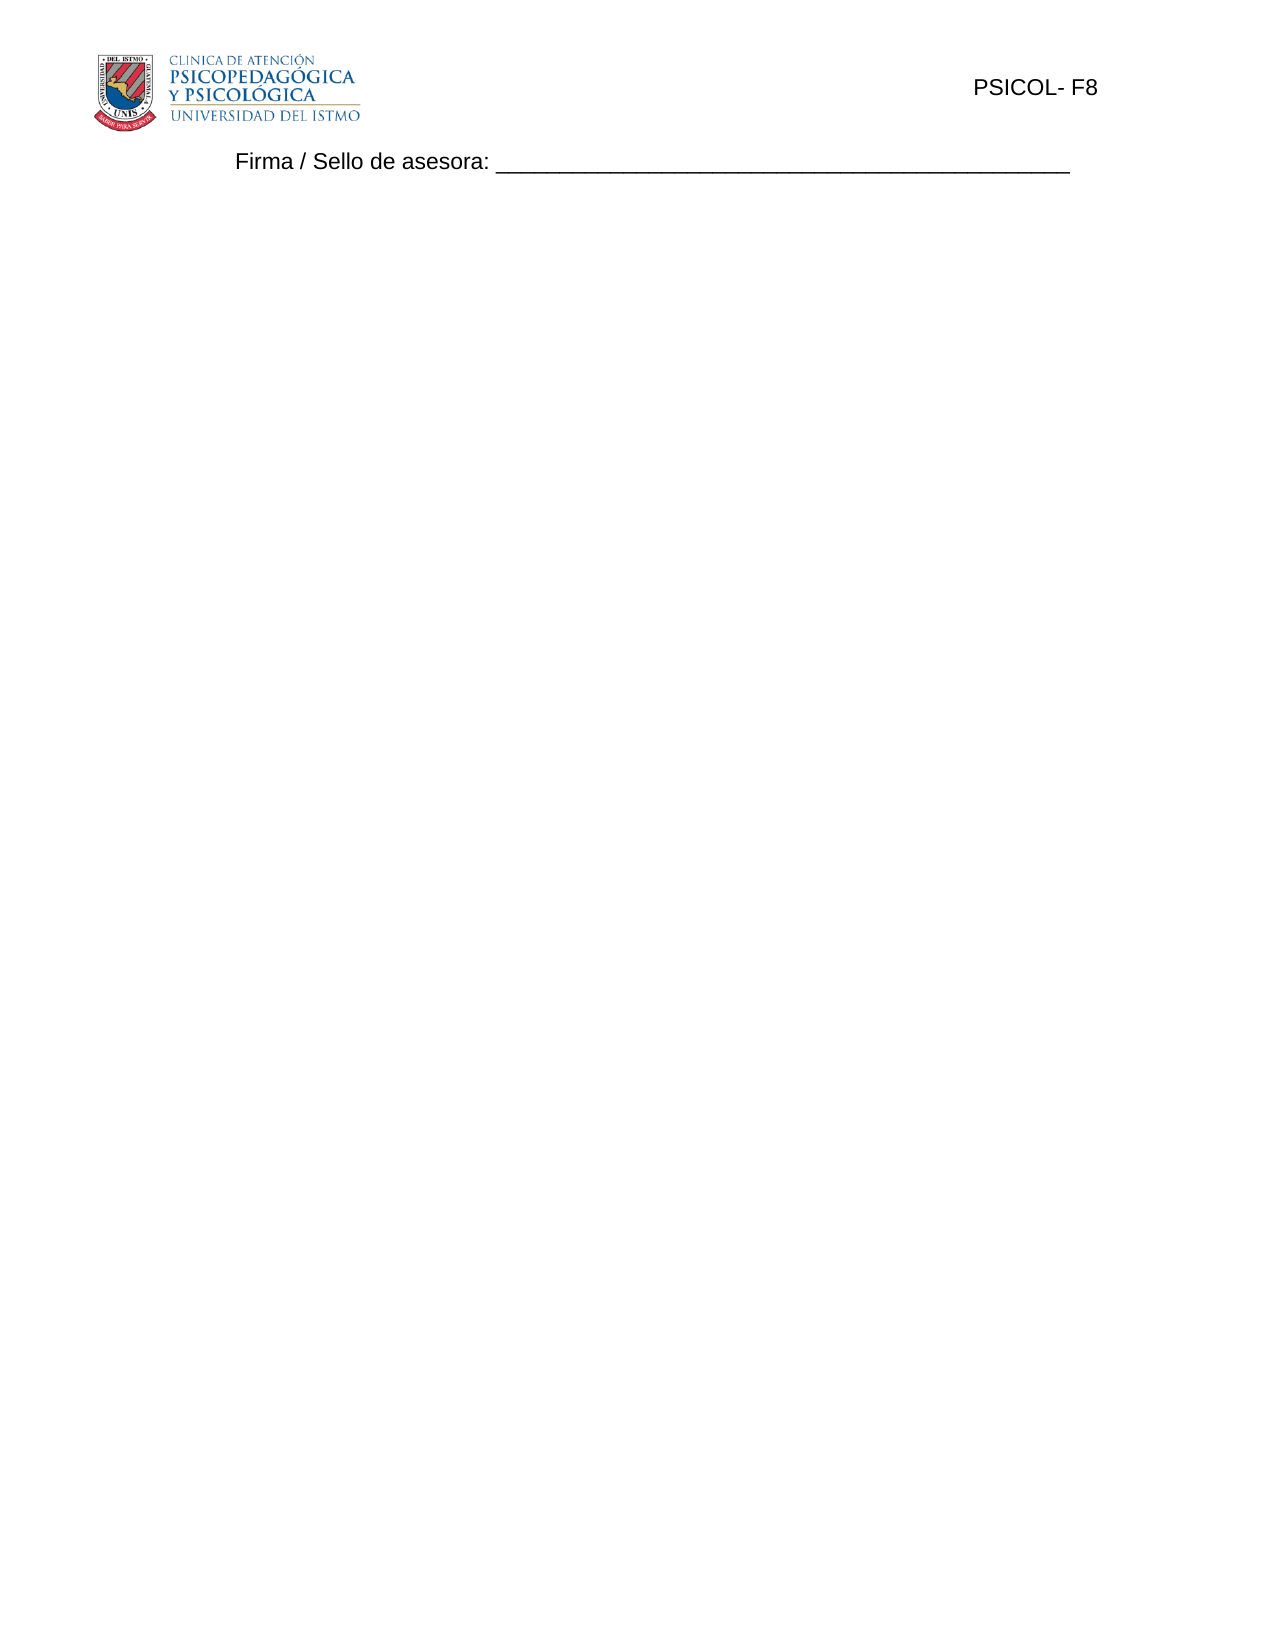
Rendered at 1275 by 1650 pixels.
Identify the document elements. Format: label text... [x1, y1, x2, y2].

text Firma / Sello de asesora: _____________________________________________ [177, 148, 1127, 174]
picture [42, 25, 422, 166]
